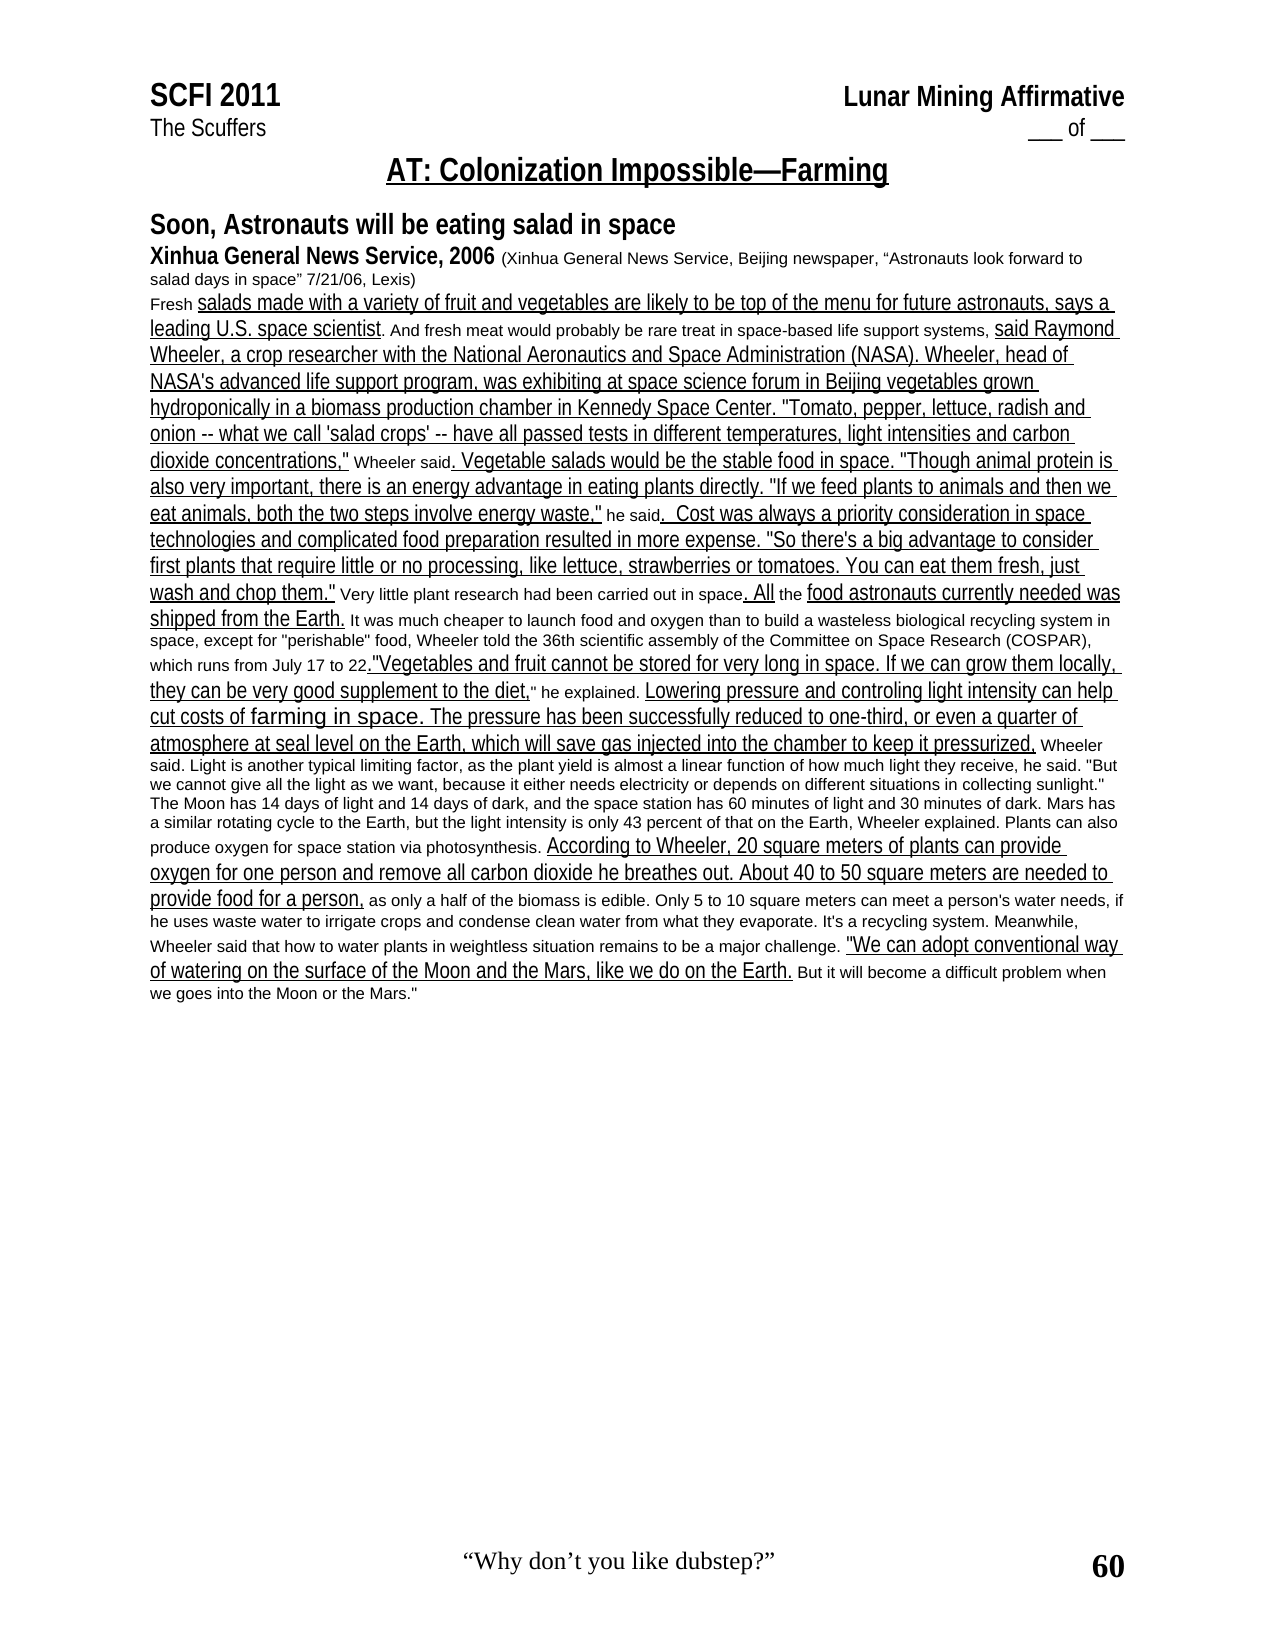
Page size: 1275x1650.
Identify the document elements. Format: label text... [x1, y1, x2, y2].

text Soon, Astronauts will be eating salad in space [150, 207, 1125, 241]
text Fresh salads made with a variety of fruit and vegetables are likely to be top of the menu for future astronauts, says a leading U.S. space scientist. And fresh meat would probably be rare treat in space-based life support systems, said Raymond Wheeler, a crop researcher with the National Aeronautics and Space Administration (NASA). Wheeler, head of NASA's advanced life support program, was exhibiting at space science forum in Beijing vegetables grown hydroponically in a biomass production chamber in Kennedy Space Center. "Tomato, pepper, lettuce, radish and onion -- what we call 'salad crops' -- have all passed tests in different temperatures, light intensities and carbon dioxide concentrations," Wheeler said. Vegetable salads would be the stable food in space. "Though animal protein is also very important, there is an energy advantage in eating plants directly. "If we feed plants to animals and then we eat animals, both the two steps involve energy waste," he said. Cost was always a priority consideration in space technologies and complicated food preparation resulted in more expense. "So there's a big advantage to consider first plants that require little or no processing, like lettuce, strawberries or tomatoes. You can eat them fresh, just wash and chop them." Very little plant research had been carried out in space. All the food astronauts currently needed was shipped from the Earth. It was much cheaper to launch food and oxygen than to build a wasteless biological recycling system in space, except for "perishable" food, Wheeler told the 36th scientific assembly of the Committee on Space Research (COSPAR), which runs from July 17 to 22."Vegetables and fruit cannot be stored for very long in space. If we can grow them locally, they can be very good supplement to the diet," he explained. Lowering pressure and controling light intensity can help cut costs of farming in space. The pressure has been successfully reduced to one-third, or even a quarter of atmosphere at seal level on the Earth, which will save gas injected into the chamber to keep it pressurized, Wheeler said. Light is another typical limiting factor, as the plant yield is almost a linear function of how much light they receive, he said. "But we cannot give all the light as we want, because it either needs electricity or depends on different situations in collecting sunlight." The Moon has 14 days of light and 14 days of dark, and the space station has 60 minutes of light and 30 minutes of dark. Mars has a similar rotating cycle to the Earth, but the light intensity is only 43 percent of that on the Earth, Wheeler explained. Plants can also produce oxygen for space station via photosynthesis. According to Wheeler, 20 square meters of plants can provide oxygen for one person and remove all carbon dioxide he breathes out. About 40 to 50 square meters are needed to provide food for a person, as only a half of the biomass is edible. Only 5 to 10 square meters can meet a person's water needs, if he uses waste water to irrigate crops and condense clean water from what they evaporate. It's a recycling system. Meanwhile, Wheeler said that how to water plants in weightless situation remains to be a major challenge. "We can adopt conventional way of watering on the surface of the Moon and the Mars, like we do on the Earth. But it will become a difficult problem when we goes into the Moon or the Mars." [150, 289, 1125, 1003]
text Xinhua General News Service, 2006 (Xinhua General News Service, Beijing newspaper, “Astronauts look forward to salad days in space” 7/21/06, Lexis) [150, 241, 1125, 289]
text AT: Colonization Impossible—Farming [150, 150, 1125, 188]
